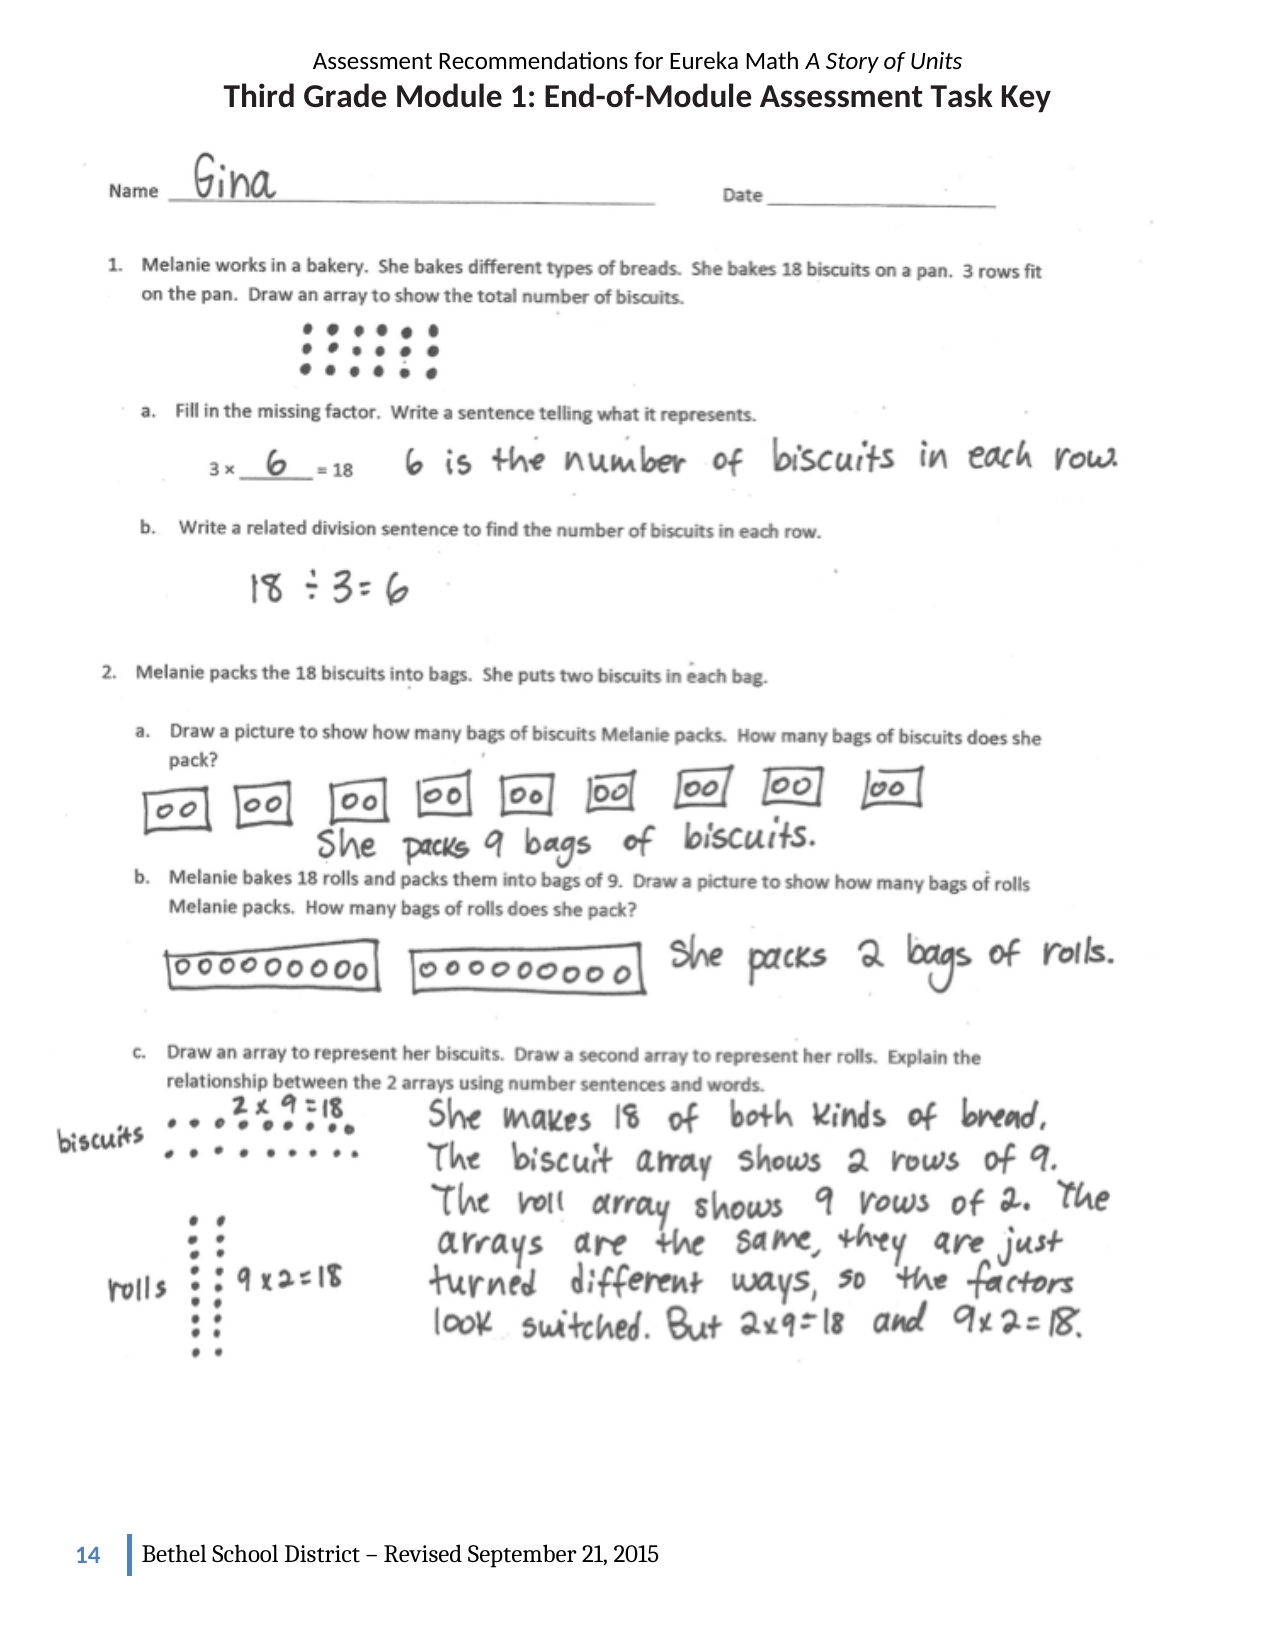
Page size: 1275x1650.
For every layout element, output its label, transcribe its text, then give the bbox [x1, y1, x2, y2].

picture [75, 116, 1201, 642]
text Third Grade Module 1: End-of-Module Assessment Task Key [75, 76, 1200, 116]
picture [42, 651, 1168, 1393]
